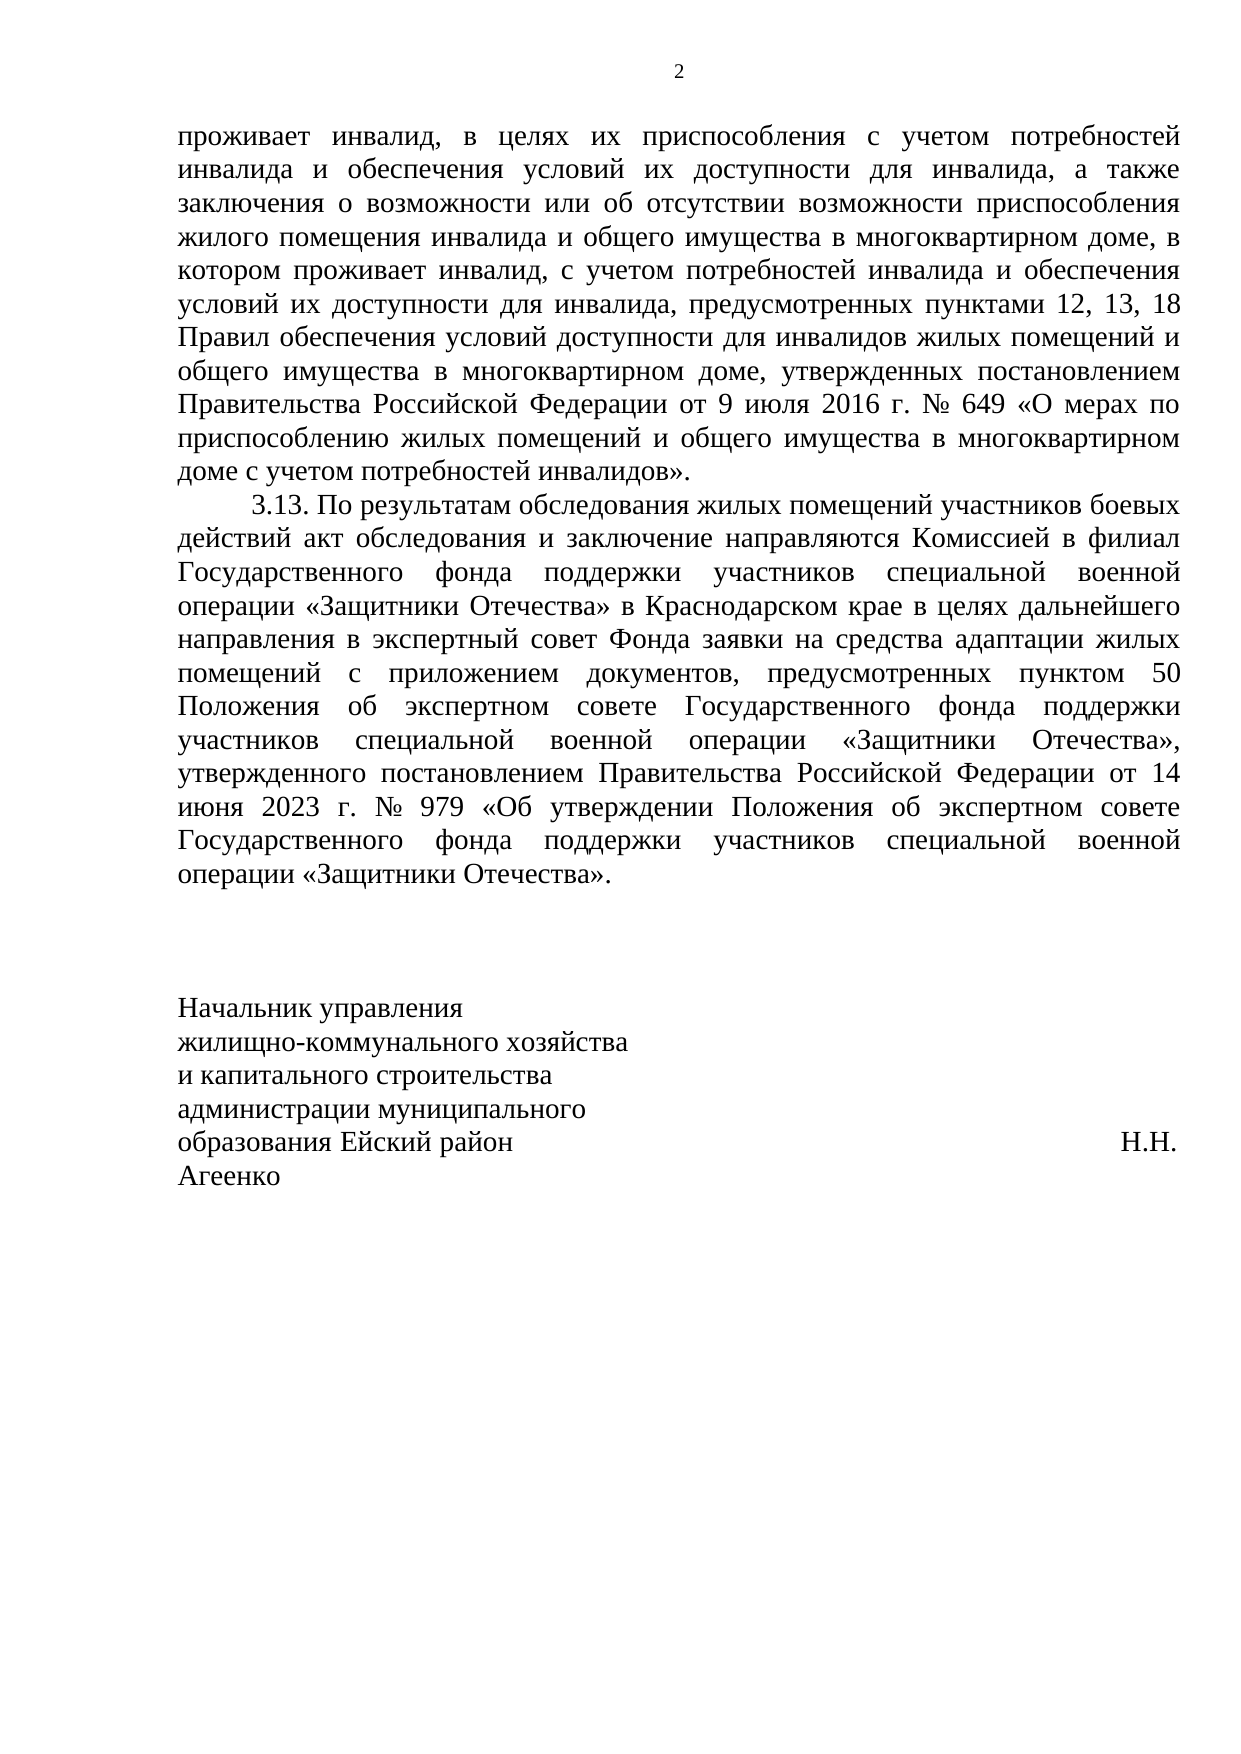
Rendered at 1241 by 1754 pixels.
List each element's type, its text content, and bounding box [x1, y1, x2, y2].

text Начальник управления [177, 990, 1181, 1024]
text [177, 118, 1181, 487]
text 3.13. По результатам обследования жилых помещений участников боевых действий акт обследования и заключение направляются Комиссией в филиал Государственного фонда поддержки участников специальной военной операции «Защитники Отечества» в Краснодарском крае в целях дальнейшего направления в экспертный совет Фонда заявки на средства адаптации жилых помещений с приложением документов, предусмотренных пунктом 50 Положения об экспертном совете Государственного фонда поддержки участников специальной военной операции «Защитники Отечества», утвержденного постановлением Правительства Российской Федерации от 14 июня 2023 г. № 979 «Об утверждении Положения об экспертном совете Государственного фонда поддержки участников специальной военной операции «Защитники Отечества». [177, 487, 1181, 889]
text и капитального строительства [177, 1057, 1181, 1091]
text жилищно-коммунального хозяйства [177, 1024, 1181, 1057]
text администрации муниципального [177, 1091, 1181, 1124]
text образования Ейский район Н.Н. Агеенко [177, 1124, 1181, 1191]
